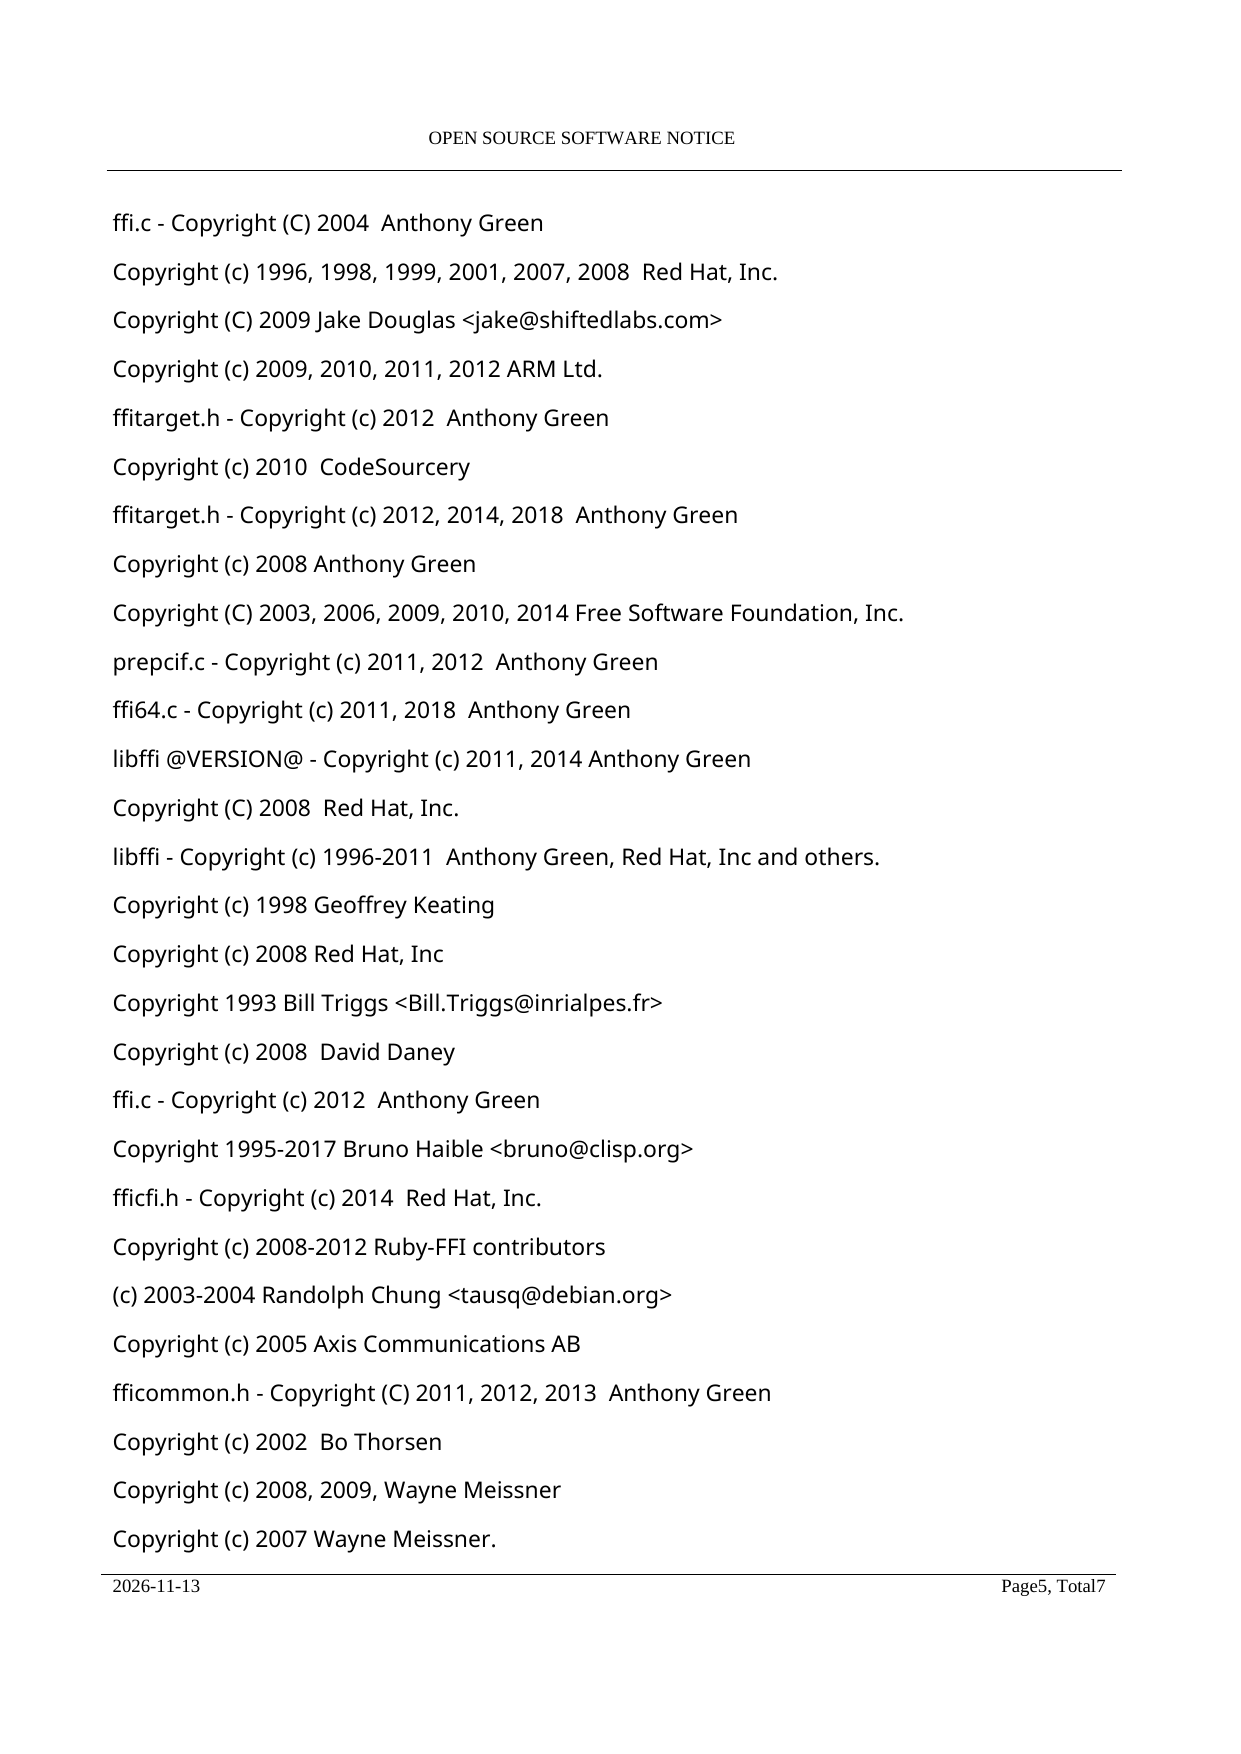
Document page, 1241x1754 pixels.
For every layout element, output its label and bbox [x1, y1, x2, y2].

text [112, 206, 1128, 1555]
